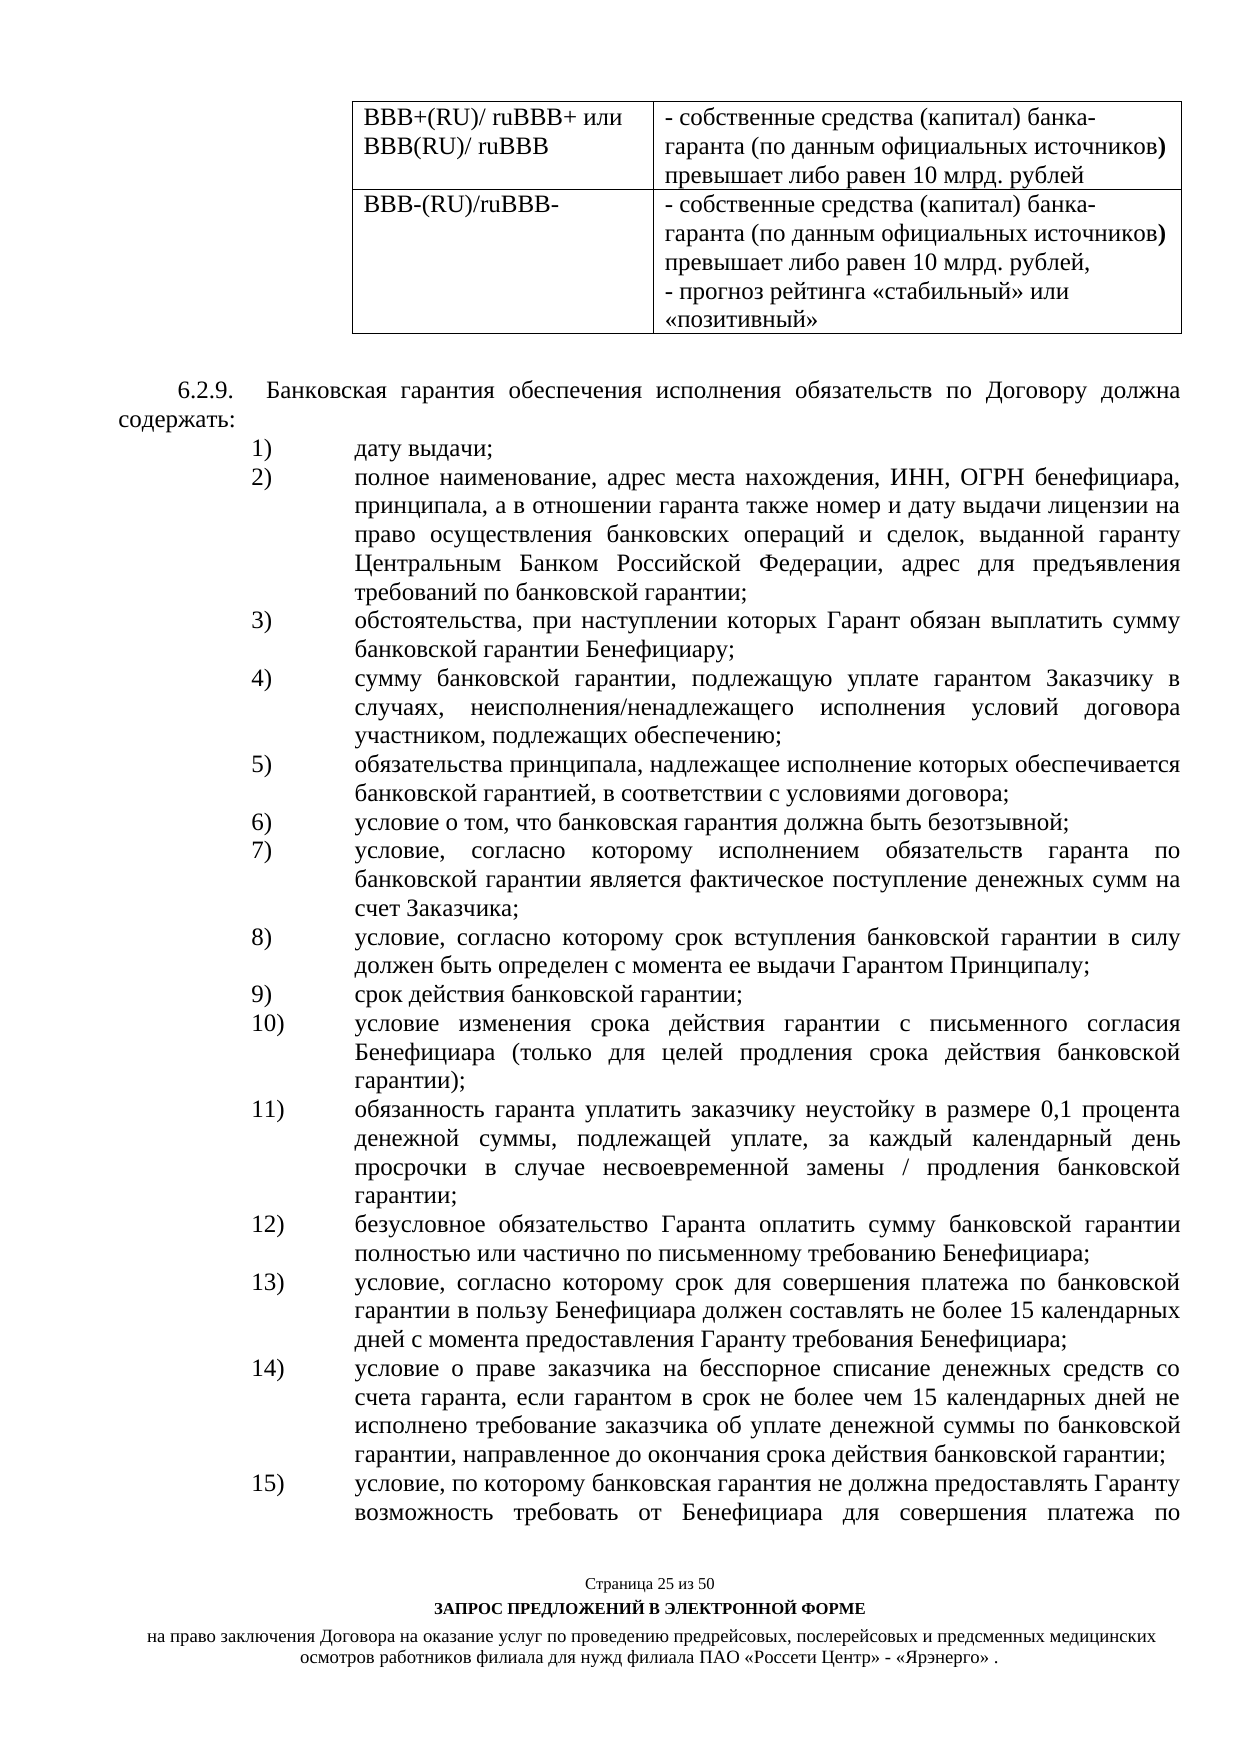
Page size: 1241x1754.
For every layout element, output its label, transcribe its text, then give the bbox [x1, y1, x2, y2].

list обстоятельства, при наступлении которых Гарант обязан выплатить сумму банковской гарантии Бенефициару; [251, 606, 1181, 663]
list условие, согласно которому исполнением обязательств гаранта по банковской гарантии является фактическое поступление денежных сумм на счет Заказчика; [251, 836, 1181, 922]
table_cell BBB-(RU)/ruBBB- [353, 190, 653, 333]
list сумму банковской гарантии, подлежащую уплате гарантом Заказчику в случаях, неисполнения/ненадлежащего исполнения условий договора участником, подлежащих обеспечению; [251, 663, 1181, 749]
list безусловное обязательство Гаранта оплатить сумму банковской гарантии полностью или частично по письменному требованию Бенефициара; [251, 1209, 1181, 1267]
list обязательства принципала, надлежащее исполнение которых обеспечивается банковской гарантией, в соответствии с условиями договора; [251, 749, 1181, 807]
list полное наименование, адрес места нахождения, ИНН, ОГРН бенефициара, принципала, а в отношении гаранта также номер и дату выдачи лицензии на право осуществления банковских операций и сделок, выданной гаранту Центральным Банком Российской Федерации, адрес для предъявления требований по банковской гарантии; [251, 462, 1181, 606]
list условие, согласно которому срок вступления банковской гарантии в силу должен быть определен с момента ее выдачи Гарантом Принципалу; [251, 922, 1181, 979]
table_cell - собственные средства (капитал) банка-гаранта (по данным официальных источников) превышает либо равен 10 млрд. рублей [654, 102, 1181, 188]
table_cell BBB+(RU)/ ruBBB+ или BBB(RU)/ ruBBB [353, 102, 653, 188]
list условие, согласно которому срок для совершения платежа по банковской гарантии в пользу Бенефициара должен составлять не более 15 календарных дней с момента предоставления Гаранту требования Бенефициара; [251, 1267, 1181, 1353]
subtitle Банковская гарантия обеспечения исполнения обязательств по Договору должна содержать: [118, 376, 1181, 433]
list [251, 1468, 1181, 1526]
list условие о том, что банковская гарантия должна быть безотзывной; [251, 807, 1181, 836]
list дату выдачи; [251, 433, 1181, 462]
table_cell - собственные средства (капитал) банка-гаранта (по данным официальных источников) превышает либо равен 10 млрд. рублей, - прогноз рейтинга «стабильный» или «позитивный» [654, 190, 1181, 333]
list обязанность гаранта уплатить заказчику неустойку в размере 0,1 процента денежной суммы, подлежащей уплате, за каждый календарный день просрочки в случае несвоевременной замены / продления банковской гарантии; [251, 1094, 1181, 1209]
list срок действия банковской гарантии; [251, 979, 1181, 1008]
list условие о праве заказчика на бесспорное списание денежных средств со счета гаранта, если гарантом в срок не более чем 15 календарных дней не исполнено требование заказчика об уплате денежной суммы по банковской гарантии, направленное до окончания срока действия банковской гарантии; [251, 1353, 1181, 1468]
list условие изменения срока действия гарантии с письменного согласия Бенефициара (только для целей продления срока действия банковской гарантии); [251, 1008, 1181, 1094]
